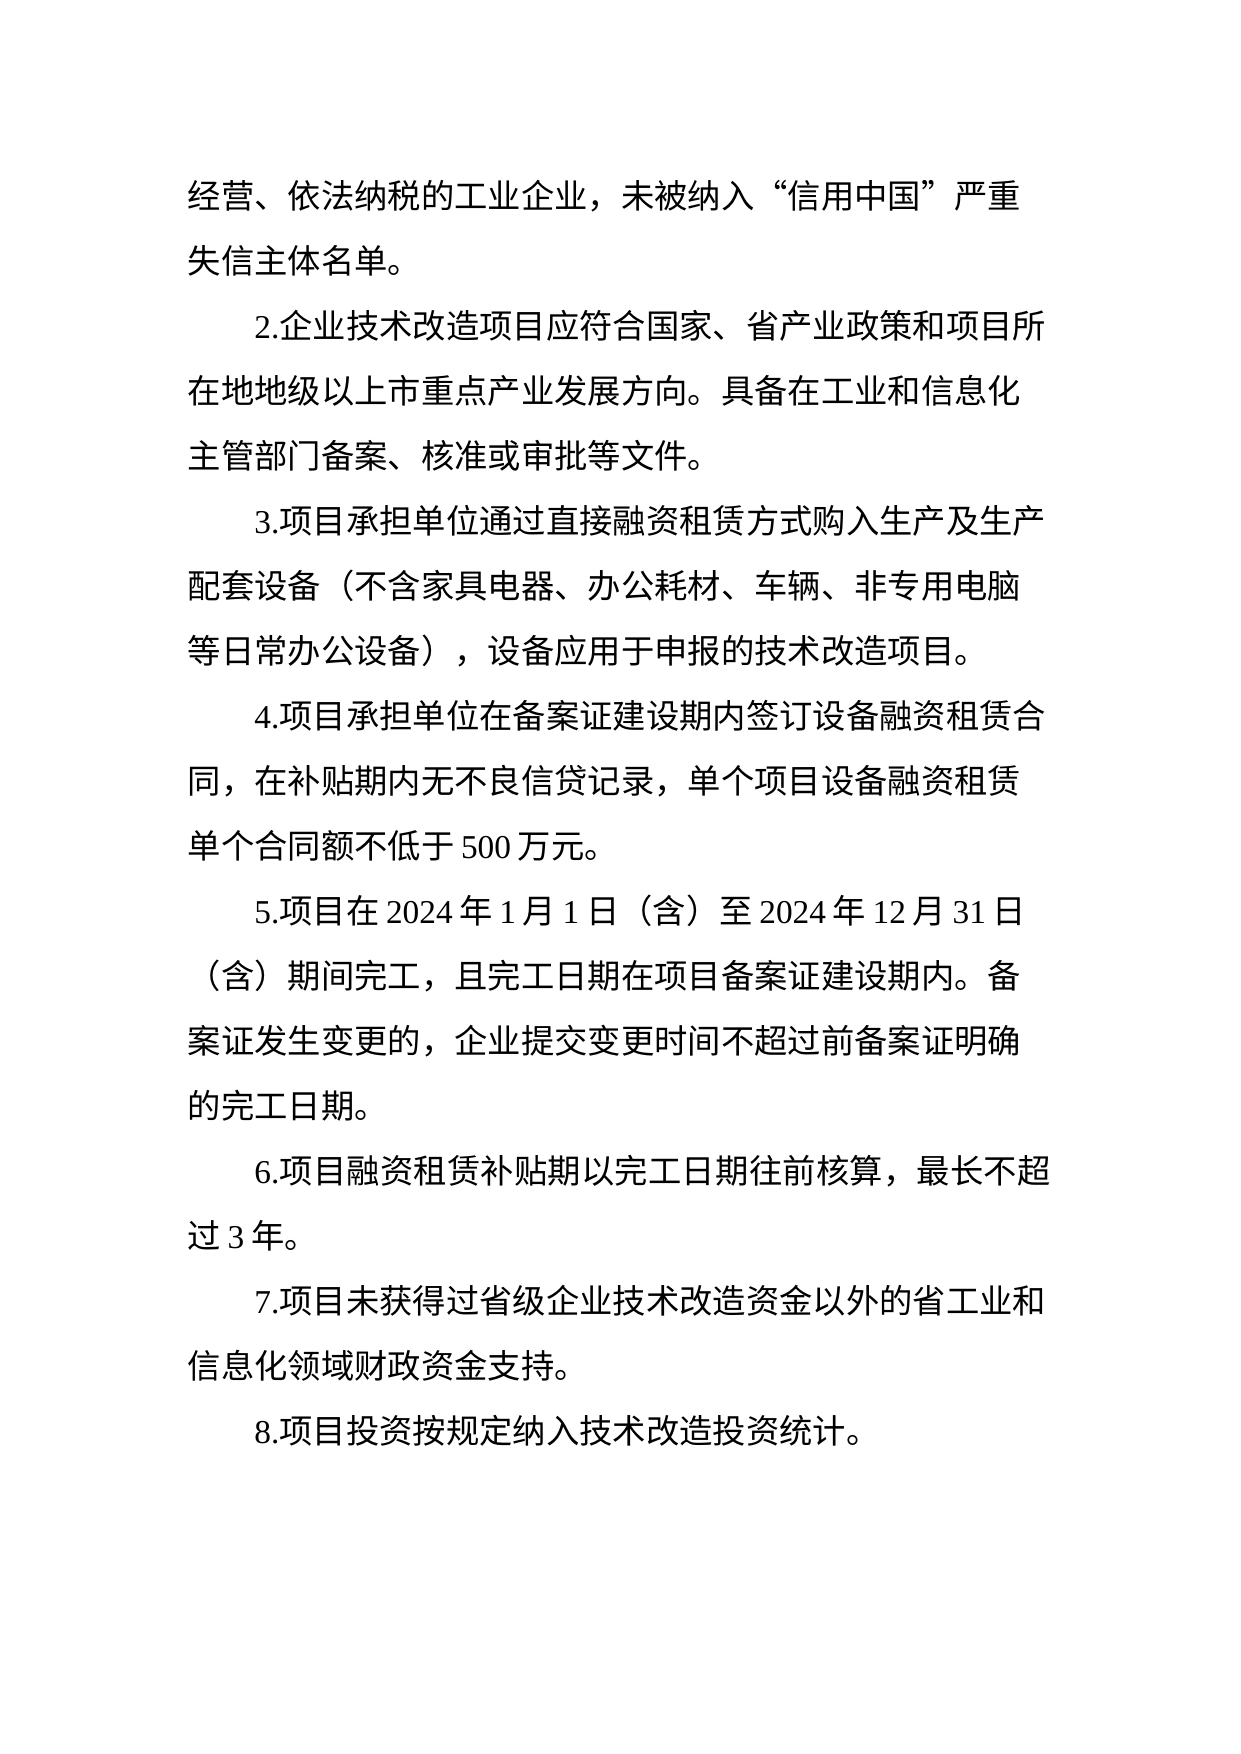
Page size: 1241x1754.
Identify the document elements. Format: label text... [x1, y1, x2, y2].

text 3.项目承担单位通过直接融资租赁方式购入生产及生产配套设备（不含家具电器、办公耗材、车辆、非专用电脑等日常办公设备），设备应用于申报的技术改造项目。 [187, 487, 1053, 682]
text 4.项目承担单位在备案证建设期内签订设备融资租赁合同，在补贴期内无不良信贷记录，单个项目设备融资租赁单个合同额不低于500万元。 [187, 682, 1053, 877]
text 5.项目在2024年1月1日（含）至2024年12月31日（含）期间完工，且完工日期在项目备案证建设期内。备案证发生变更的，企业提交变更时间不超过前备案证明确的完工日期。 [187, 877, 1053, 1137]
text 7.项目未获得过省级企业技术改造资金以外的省工业和信息化领域财政资金支持。 [187, 1267, 1053, 1397]
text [187, 162, 1053, 292]
text 6.项目融资租赁补贴期以完工日期往前核算，最长不超过3年。 [187, 1137, 1053, 1267]
text 2.企业技术改造项目应符合国家、省产业政策和项目所在地地级以上市重点产业发展方向。具备在工业和信息化主管部门备案、核准或审批等文件。 [187, 292, 1053, 487]
text 8.项目投资按规定纳入技术改造投资统计。 [187, 1397, 1053, 1462]
